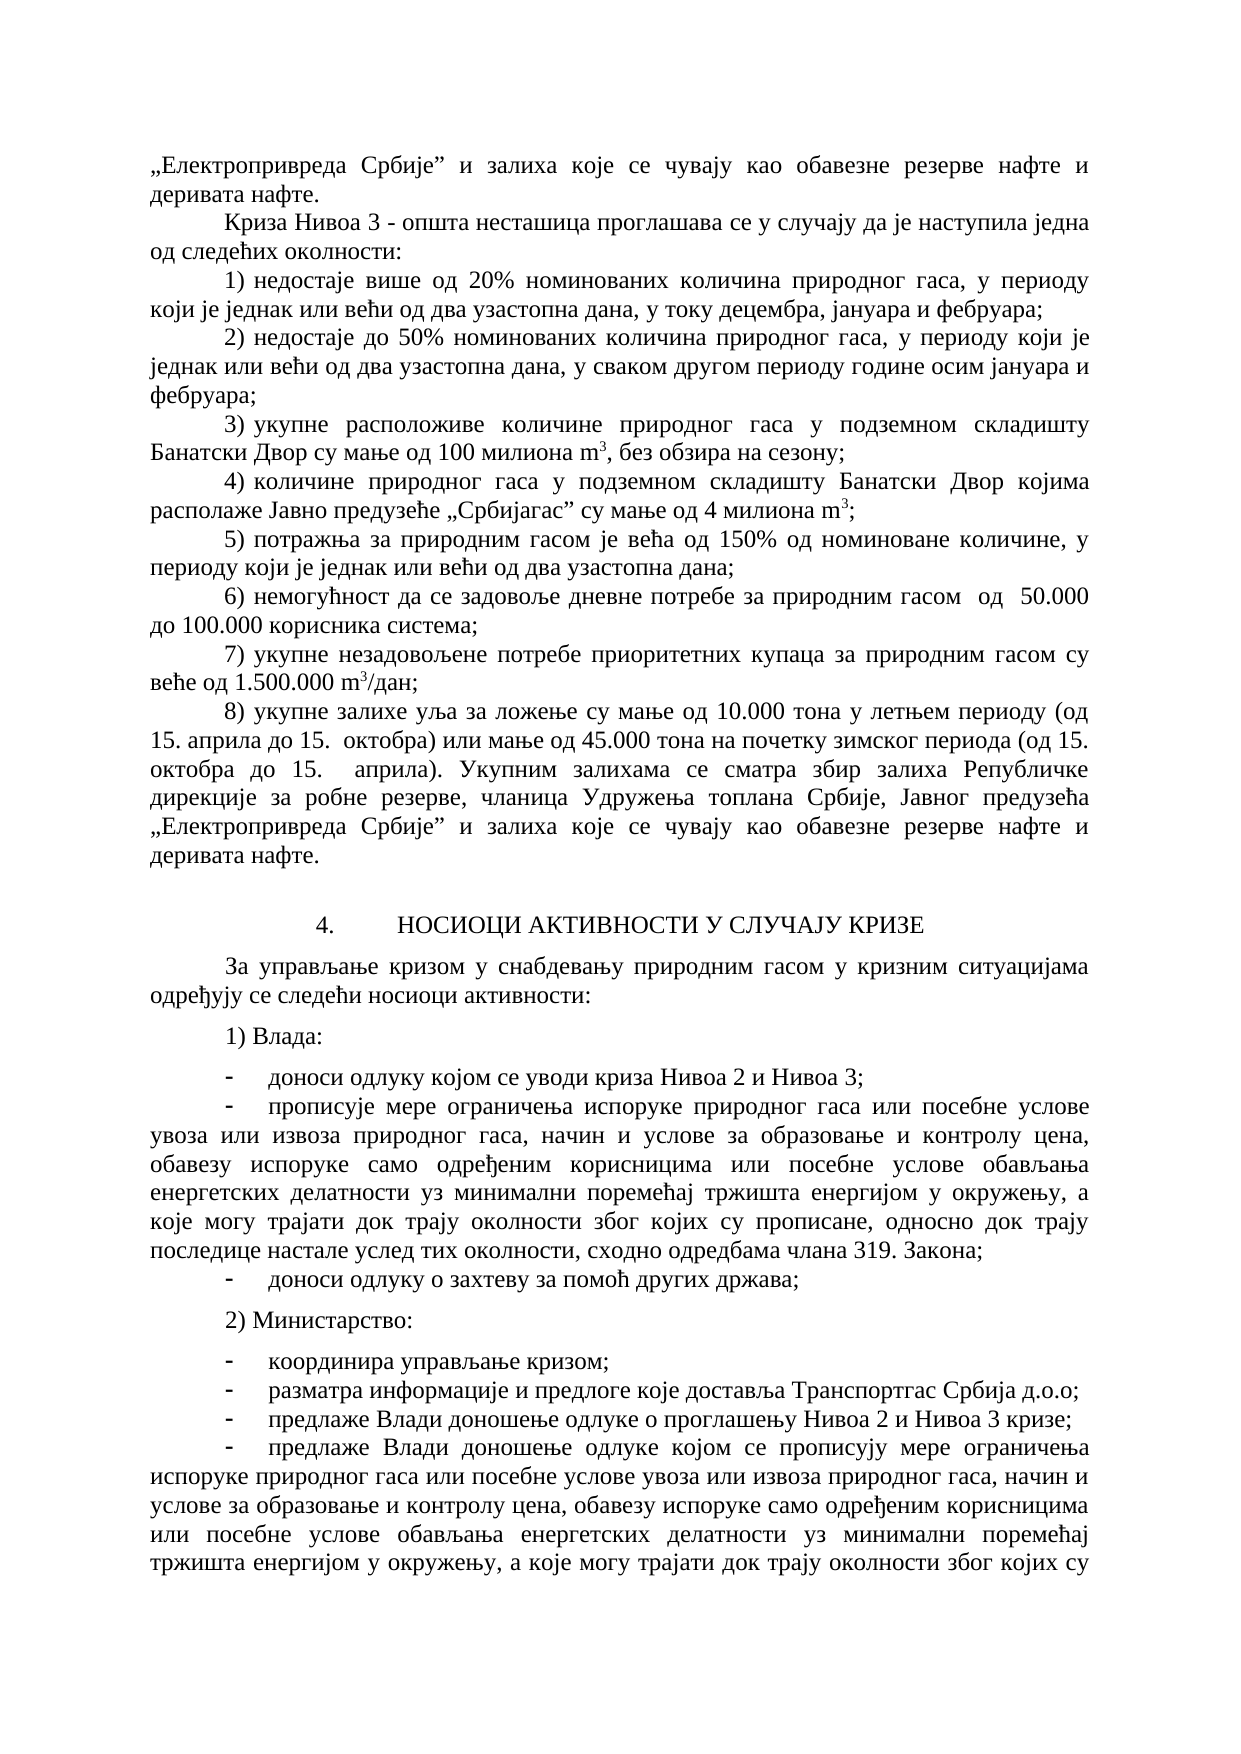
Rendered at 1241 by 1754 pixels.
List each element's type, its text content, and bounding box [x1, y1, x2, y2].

list недостаје до 50% номинованих количина природног гаса, у периоду који је једнак или већи од два узастопна дана, у сваком другом периоду године осим јануара и фебруара; [150, 322, 1090, 409]
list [150, 150, 1090, 207]
list недостаје више од 20% номинованих количина природног гаса, у периоду који је једнак или већи од два узастопна дана, у току децембра, јануара и фебруара; [150, 265, 1090, 322]
text За управљање кризом у снабдевању природним гасом у кризним ситуацијама одређују се следећи носиоци активности: [150, 951, 1090, 1009]
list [150, 1432, 1090, 1576]
text 1) Влада: [150, 1021, 1090, 1050]
list немогућност да се задовоље дневне потребе за природним гасом од 50.000 до 100.000 корисника система; [150, 581, 1090, 639]
list укупне незадовољене потребе приоритетних купаца за природним гасом су веће од 1.500.000 m3/дан; [150, 639, 1090, 696]
list потражња за природним гасом је већа од 150% од номиноване количине, у периоду који је једнак или већи од два узастопна дана; [150, 524, 1090, 581]
subtitle НОСИОЦИ АКТИВНОСТИ У СЛУЧАЈУ КРИЗЕ [150, 910, 1090, 939]
list Криза Нивоа 3 - општа несташица проглашава се у случају да је наступила једна од следећих околности: [150, 207, 1090, 265]
list координира управљање кризом; [150, 1346, 1090, 1375]
list доноси одлуку којом се уводи криза Нивоа 2 и Нивоа 3; [150, 1062, 1090, 1091]
list разматра информације и предлоге које доставља Транспoртгас Србија д.о.о; [150, 1375, 1090, 1404]
list укупне расположиве количине природног гаса у подземном складишту Банатски Двор су мање од 100 милиона m3, без обзира на сезону; [150, 409, 1090, 466]
list прописује мере ограничења испоруке природног гаса или посебне услове увоза или извоза природног гаса, начин и услове за образовање и контролу цена, обавезу испоруке само одређеним корисницима или посебне услове обављања енергетских делатности уз минимални поремећај тржишта енергијом у окружењу, а које могу трајати док трају околности због којих су прописане, односно док трају последице настале услед тих околности, сходно одредбама члана 319. Закона; [150, 1091, 1090, 1264]
list укупне залихе уља за ложење су мање од 10.000 тона у летњем периоду (од 15. априла до 15. октобра) или мање од 45.000 тона на почетку зимског периода (од 15. октобра до 15. априла). Укупним залихама се сматра збир залиха Републичке дирекције за робне резерве, чланица Удружења топлана Србије, Јавног предузећа „Електропривреда Србије” и залиха које се чувају као обавезне резерве нафте и деривата нафте. [150, 696, 1090, 869]
list доноси одлуку о захтеву за помоћ других држава; [150, 1264, 1090, 1292]
text 2) Министарство: [150, 1305, 1090, 1334]
list предлаже Влади доношење одлуке о проглашењу Нивоа 2 и Нивоа 3 кризе; [150, 1404, 1090, 1432]
list количине природног гаса у подземном складишту Банатски Двор којима располаже Јавно предузеће „Србијагас” су мање од 4 милиона m3; [150, 466, 1090, 524]
